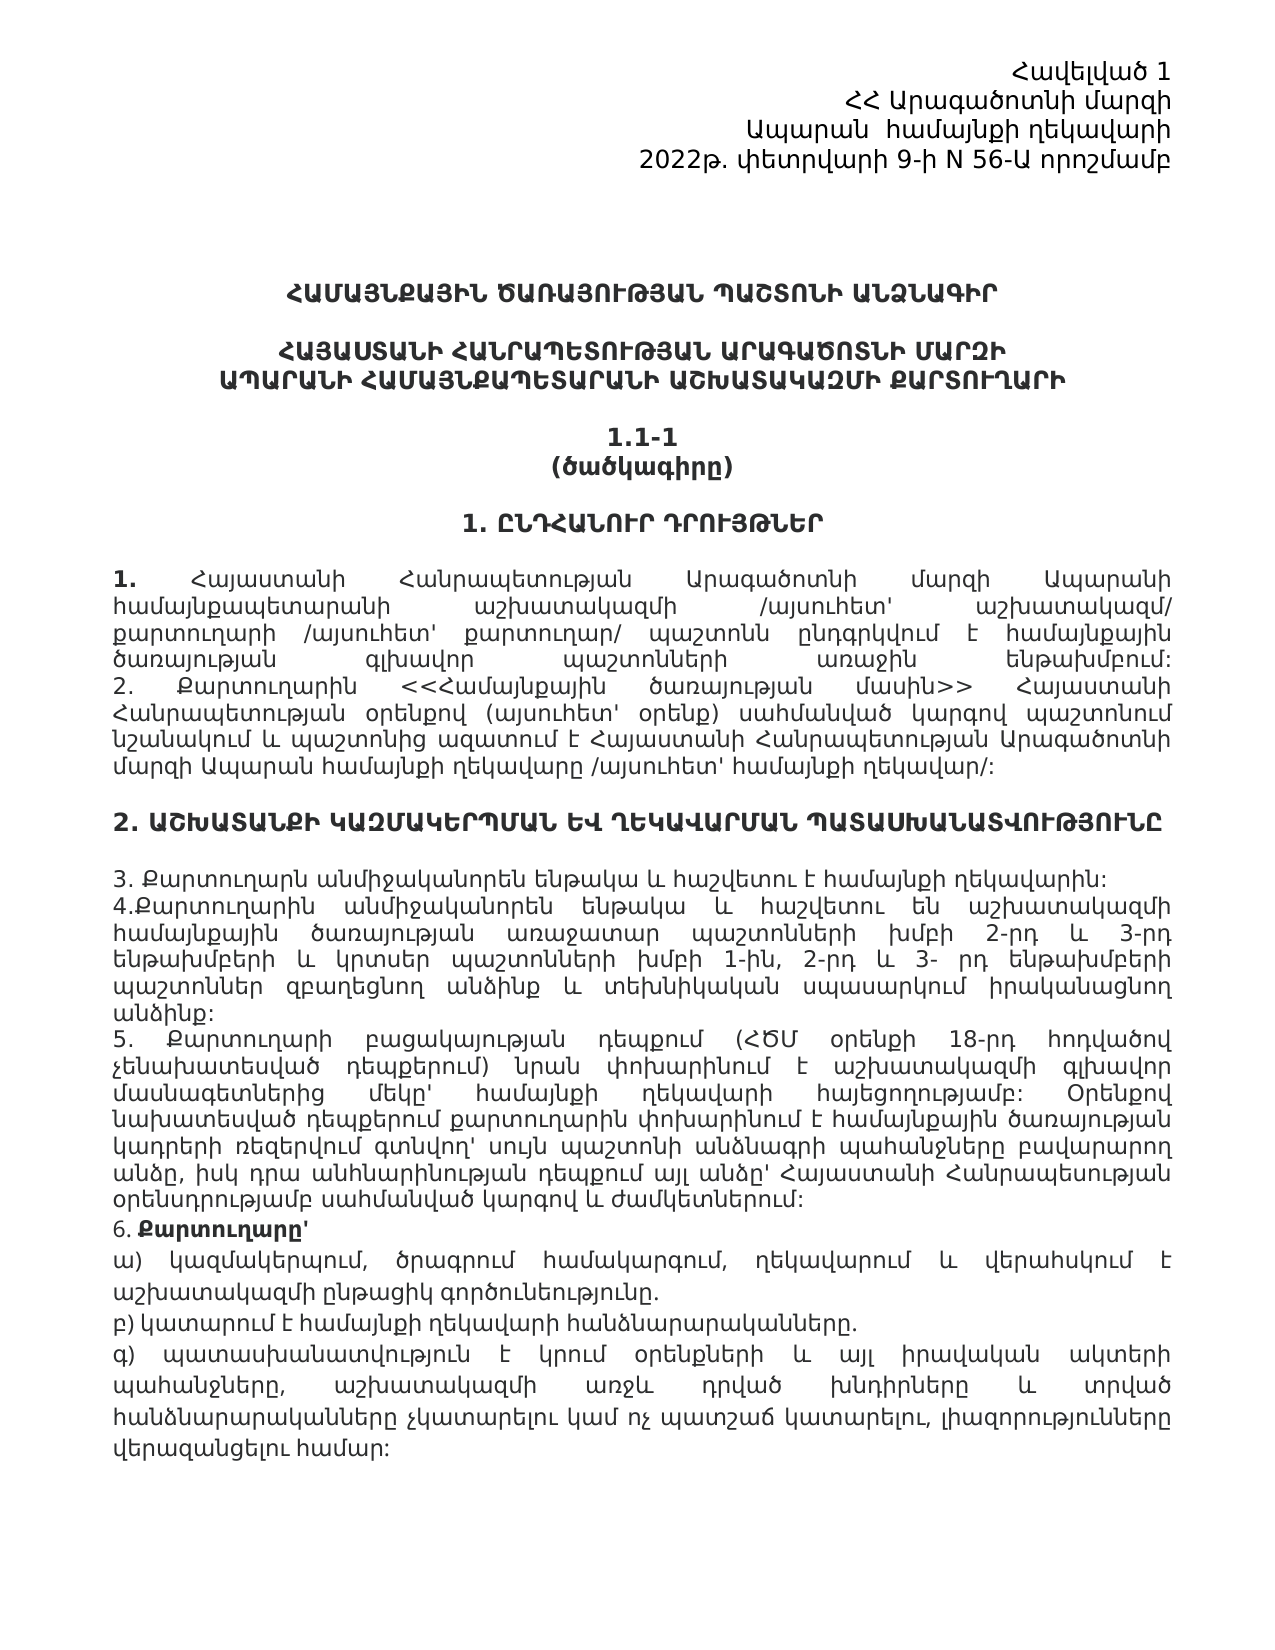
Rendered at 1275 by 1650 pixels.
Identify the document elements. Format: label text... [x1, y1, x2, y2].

text ա) կազմակերպում, ծրագրում համակարգում, ղեկավարում և վերահսկում է աշխատակազմի ընթացիկ գործունեությունը. [112, 1244, 1172, 1307]
text 1. ԸՆԴՀԱՆՈՒՐ ԴՐՈՒՅԹՆԵՐ [112, 509, 1172, 567]
text գ) պատասխանատվություն է կրում օրենքների և այլ իրավական ակտերի պահանջները, աշխատակազմի առջև դրված խնդիրները և տրված հանձնարարականները չկատարելու կամ ոչ պատշաճ կատարելու, լիազորությունները վերազանցելու համար: [112, 1338, 1172, 1491]
text 1. Հայաստանի Հանրապետության Արագածոտնի մարզի Ապարանի համայնքապետարանի աշխատակազմի /այսուհետ' աշխատակազմ/ քարտուղարի /այսուհետ' քարտուղար/ պաշտոնն ընդգրկվում է համայնքային ծառայության գլխավոր պաշտոնների առաջին ենթախմբում: 2. Քարտուղարին <<Համայնքային ծառայության մասին>> Հայաստանի Հանրապետության օրենքով (այսուհետ' օրենք) սահմանված կարգով պաշտոնում նշանակում և պաշտոնից ազատում է Հայաստանի Հանրապետության Արագածոտնի մարզի Ապարան համայնքի ղեկավարը /այսուհետ' համայնքի ղեկավար/: [112, 567, 1172, 808]
text 6. Քարտուղարը' [112, 1213, 1172, 1244]
text 5. Քարտուղարի բացակայության դեպքում (ՀԾՄ օրենքի 18-րդ հոդվածով չենախատեսված դեպքերում) նրան փոխարինում է աշխատակազմի գլխավոր մասնագետներից մեկը' համայնքի ղեկավարի հայեցողությամբ: Օրենքով նախատեսված դեպքերում քարտուղարին փոխարինում է համայնքային ծառայության կադրերի ռեզերվում գտնվող' սույն պաշտոնի անձնագրի պահանջները բավարարող անձը, իսկ դրա անհնարինության դեպքում այլ անձը' Հայաստանի Հանրապեսության օրենսդրությամբ սահմանված կարգով և ժամկետներում: [112, 1026, 1172, 1213]
text 3. Քարտուղարն անմիջականորեն ենթակա և հաշվետու է համայնքի ղեկավարին: 4.Քարտուղարին անմիջականորեն ենթակա և հաշվետու են աշխատակազմի համայնքային ծառայության առաջատար պաշտոնների խմբի 2-րդ և 3-րդ ենթախմբերի և կրտսեր պաշտոնների խմբի 1-ին, 2-րդ և 3- րդ ենթախմբերի պաշտոններ զբաղեցնող անձինք և տեխնիկական սպասարկում իրականացնող անձինք: [112, 866, 1172, 1026]
text ՀԱՅԱՍՏԱՆԻ ՀԱՆՐԱՊԵՏՈՒԹՅԱՆ ԱՐԱԳԱԾՈՏՆԻ ՄԱՐԶԻ [112, 337, 1172, 366]
text ԱՊԱՐԱՆԻ ՀԱՄԱՅՆՔԱՊԵՏԱՐԱՆԻ ԱՇԽԱՏԱԿԱԶՄԻ ՔԱՐՏՈՒՂԱՐԻ [112, 366, 1172, 423]
text ՀԱՄԱՅՆՔԱՅԻՆ ԾԱՌԱՅՈՒԹՅԱՆ ՊԱՇՏՈՆԻ ԱՆՁՆԱԳԻՐ [112, 279, 1172, 337]
text 2. ԱՇԽԱՏԱՆՔԻ ԿԱԶՄԱԿԵՐՊՄԱՆ ԵՎ ՂԵԿԱՎԱՐՄԱՆ ՊԱՏԱՍԽԱՆԱՏՎՈՒԹՅՈՒՆԸ [112, 808, 1172, 837]
text ՀՀ Արագածոտնի մարզի [187, 86, 1172, 116]
text (ծածկագիրը) [112, 452, 1172, 509]
text Ապարան համայնքի ղեկավարի 2022թ. փետրվարի 9-ի N 56-Ա որոշմամբ [187, 116, 1172, 174]
text 1.1-1 [112, 423, 1172, 452]
text Հավելված 1 [187, 57, 1172, 86]
text բ) կատարում է համայնքի ղեկավարի հանձնարարականները. [112, 1307, 1172, 1338]
